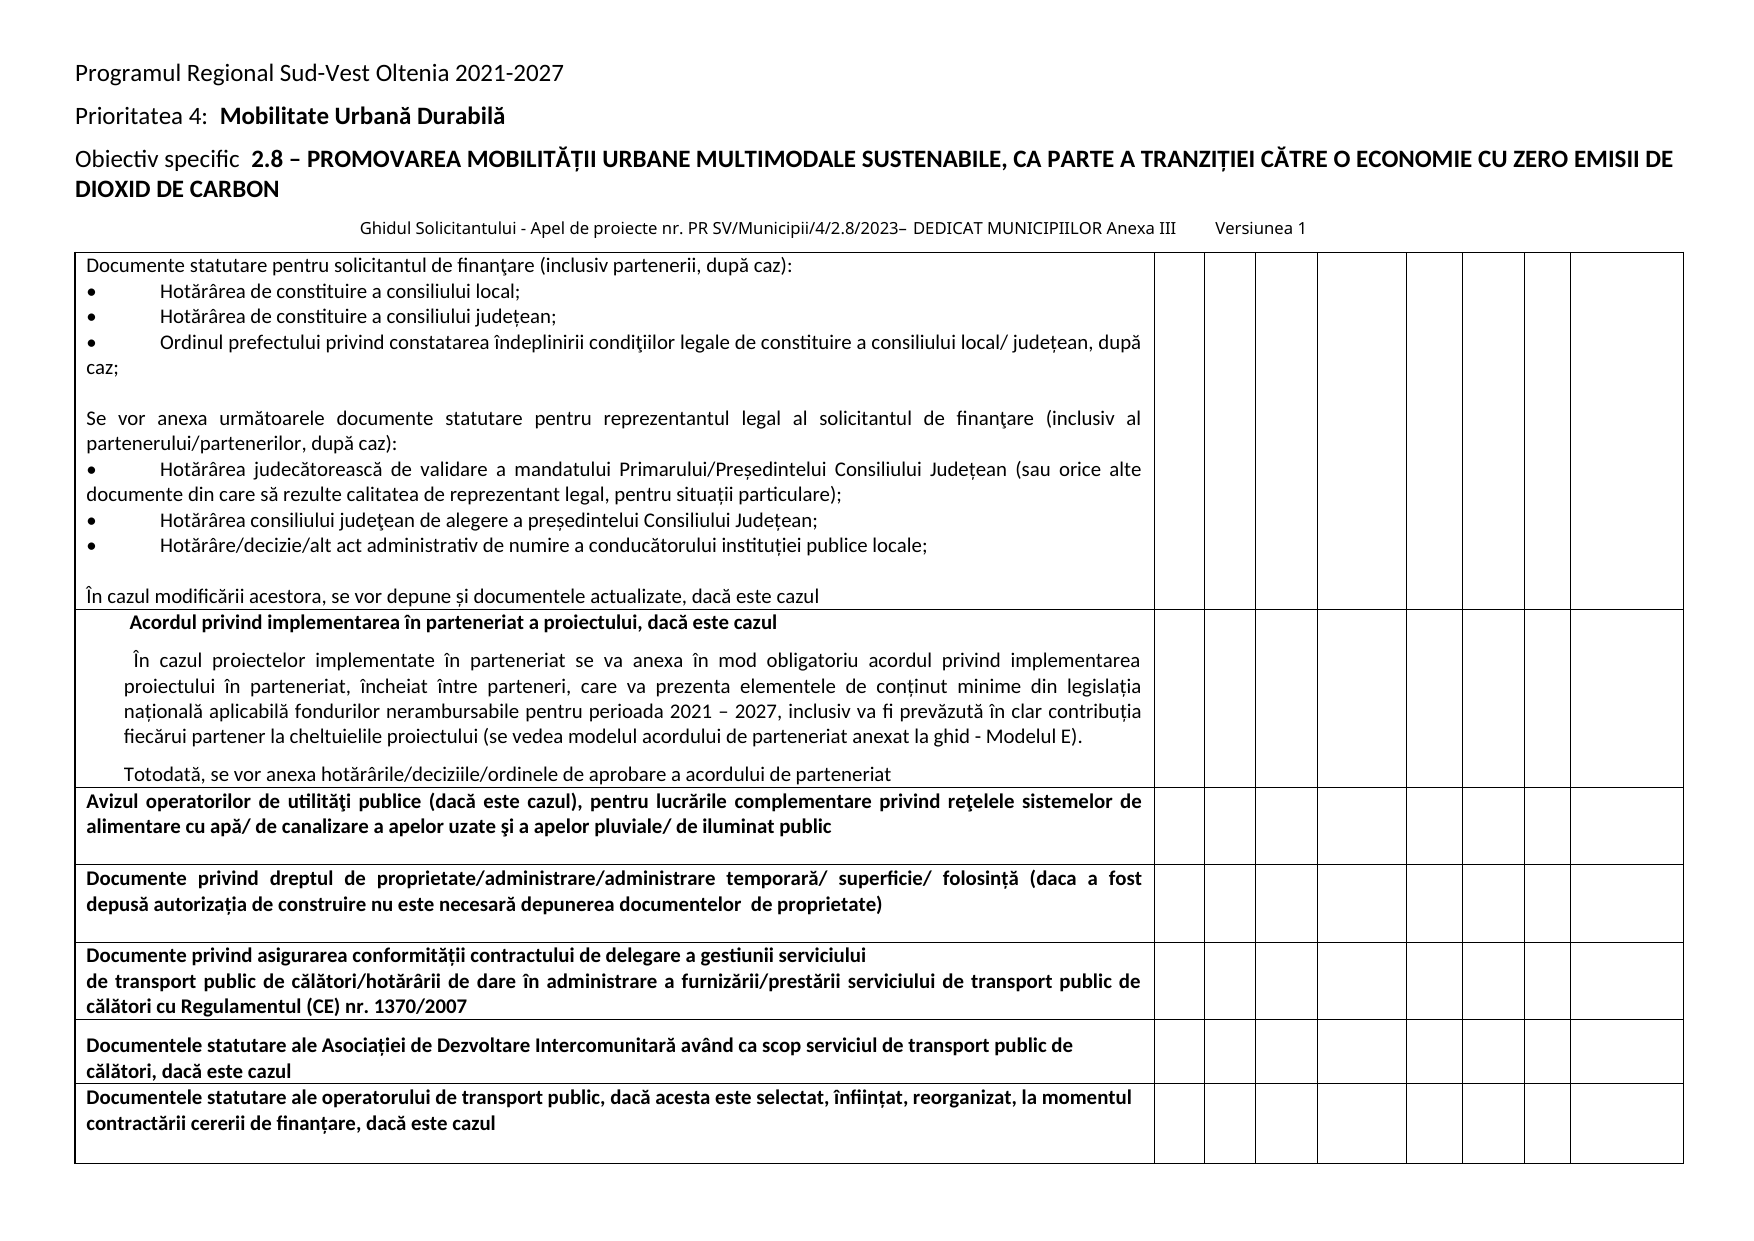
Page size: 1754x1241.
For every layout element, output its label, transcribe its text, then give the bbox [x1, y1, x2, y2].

table_cell [1205, 943, 1255, 1019]
table_cell [1318, 1020, 1406, 1083]
table_cell [1256, 1020, 1317, 1083]
table_cell [1407, 865, 1462, 942]
table_cell [1525, 253, 1570, 608]
table_cell [1256, 788, 1317, 864]
table_cell [1571, 788, 1683, 864]
table_cell [1525, 1084, 1570, 1163]
table_cell [1318, 253, 1406, 608]
table_cell [1318, 788, 1406, 864]
table_cell [1571, 1020, 1683, 1083]
table_cell [1463, 943, 1524, 1019]
table_cell [1256, 1084, 1317, 1163]
table_cell [1155, 610, 1204, 787]
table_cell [76, 253, 1154, 608]
table_cell [1205, 788, 1255, 864]
table_cell [1205, 1084, 1255, 1163]
table_cell [1571, 865, 1683, 942]
table_cell [1407, 610, 1462, 787]
table_cell [1463, 865, 1524, 942]
table_cell [1407, 1084, 1462, 1163]
table_cell [1155, 788, 1204, 864]
table_cell [1155, 1084, 1204, 1163]
table_cell [1571, 610, 1683, 787]
table_cell [1407, 788, 1462, 864]
table_cell [1407, 943, 1462, 1019]
table_cell [1525, 865, 1570, 942]
table_cell [1256, 253, 1317, 608]
table_cell [1256, 610, 1317, 787]
table_cell [1205, 253, 1255, 608]
table_cell [1463, 788, 1524, 864]
table_cell Documentele statutare ale operatorului de transport public, dacă acesta este selectat, înființat, reorganizat, la momentul contractării cererii de finanțare, dacă este cazul [76, 1084, 1154, 1163]
table_cell [1155, 253, 1204, 608]
table_cell [1463, 1084, 1524, 1163]
table_cell [1155, 865, 1204, 942]
table_cell [1525, 1020, 1570, 1083]
table_cell [1155, 943, 1204, 1019]
table_cell [1571, 943, 1683, 1019]
table_cell [1463, 1020, 1524, 1083]
table_cell [1525, 943, 1570, 1019]
table_cell [1155, 1020, 1204, 1083]
table_cell [1571, 253, 1683, 608]
table_cell Acordul privind implementarea în parteneriat a proiectului, dacă este cazul În cazul proiectelor implementate în parteneriat se va anexa în mod obligatoriu acordul privind implementarea proiectului în parteneriat, încheiat între parteneri, care va prezenta elementele de conținut minime din legislația națională aplicabilă fondurilor nerambursabile pentru perioada 2021 – 2027, inclusiv va fi prevăzută în clar contribuția fiecărui partener la cheltuielile proiectului (se vedea modelul acordului de parteneriat anexat la ghid - Modelul E). Totodată, se vor anexa hotărârile/deciziile/ordinele de aprobare a acordului de parteneriat [76, 610, 1154, 787]
table_cell [1205, 610, 1255, 787]
table_cell [1525, 788, 1570, 864]
table_cell [1407, 253, 1462, 608]
table_cell [1407, 1020, 1462, 1083]
table_cell [1318, 1084, 1406, 1163]
table_cell Documentele statutare ale Asociației de Dezvoltare Intercomunitară având ca scop serviciul de transport public de călători, dacă este cazul [76, 1020, 1154, 1083]
table_cell Documente privind dreptul de proprietate/administrare/administrare temporară/ superficie/ folosință (daca a fost depusă autorizația de construire nu este necesară depunerea documentelor de proprietate) [76, 865, 1154, 942]
table_cell [1318, 865, 1406, 942]
table_cell [1525, 610, 1570, 787]
table_cell [1205, 1020, 1255, 1083]
table_cell [1318, 943, 1406, 1019]
table_cell Avizul operatorilor de utilităţi publice (dacă este cazul), pentru lucrările complementare privind reţelele sistemelor de alimentare cu apă/ de canalizare a apelor uzate şi a apelor pluviale/ de iluminat public [76, 788, 1154, 864]
table_cell [1205, 865, 1255, 942]
table_cell [1318, 610, 1406, 787]
table_cell Documente privind asigurarea conformității contractului de delegare a gestiunii serviciului de transport public de călători/hotărârii de dare în administrare a furnizării/prestării serviciului de transport public de călători cu Regulamentul (CE) nr. 1370/2007 [76, 943, 1154, 1019]
table_cell [1256, 865, 1317, 942]
table_cell [1463, 253, 1524, 608]
table_cell [1571, 1084, 1683, 1163]
table_cell [1256, 943, 1317, 1019]
table_cell [1463, 610, 1524, 787]
